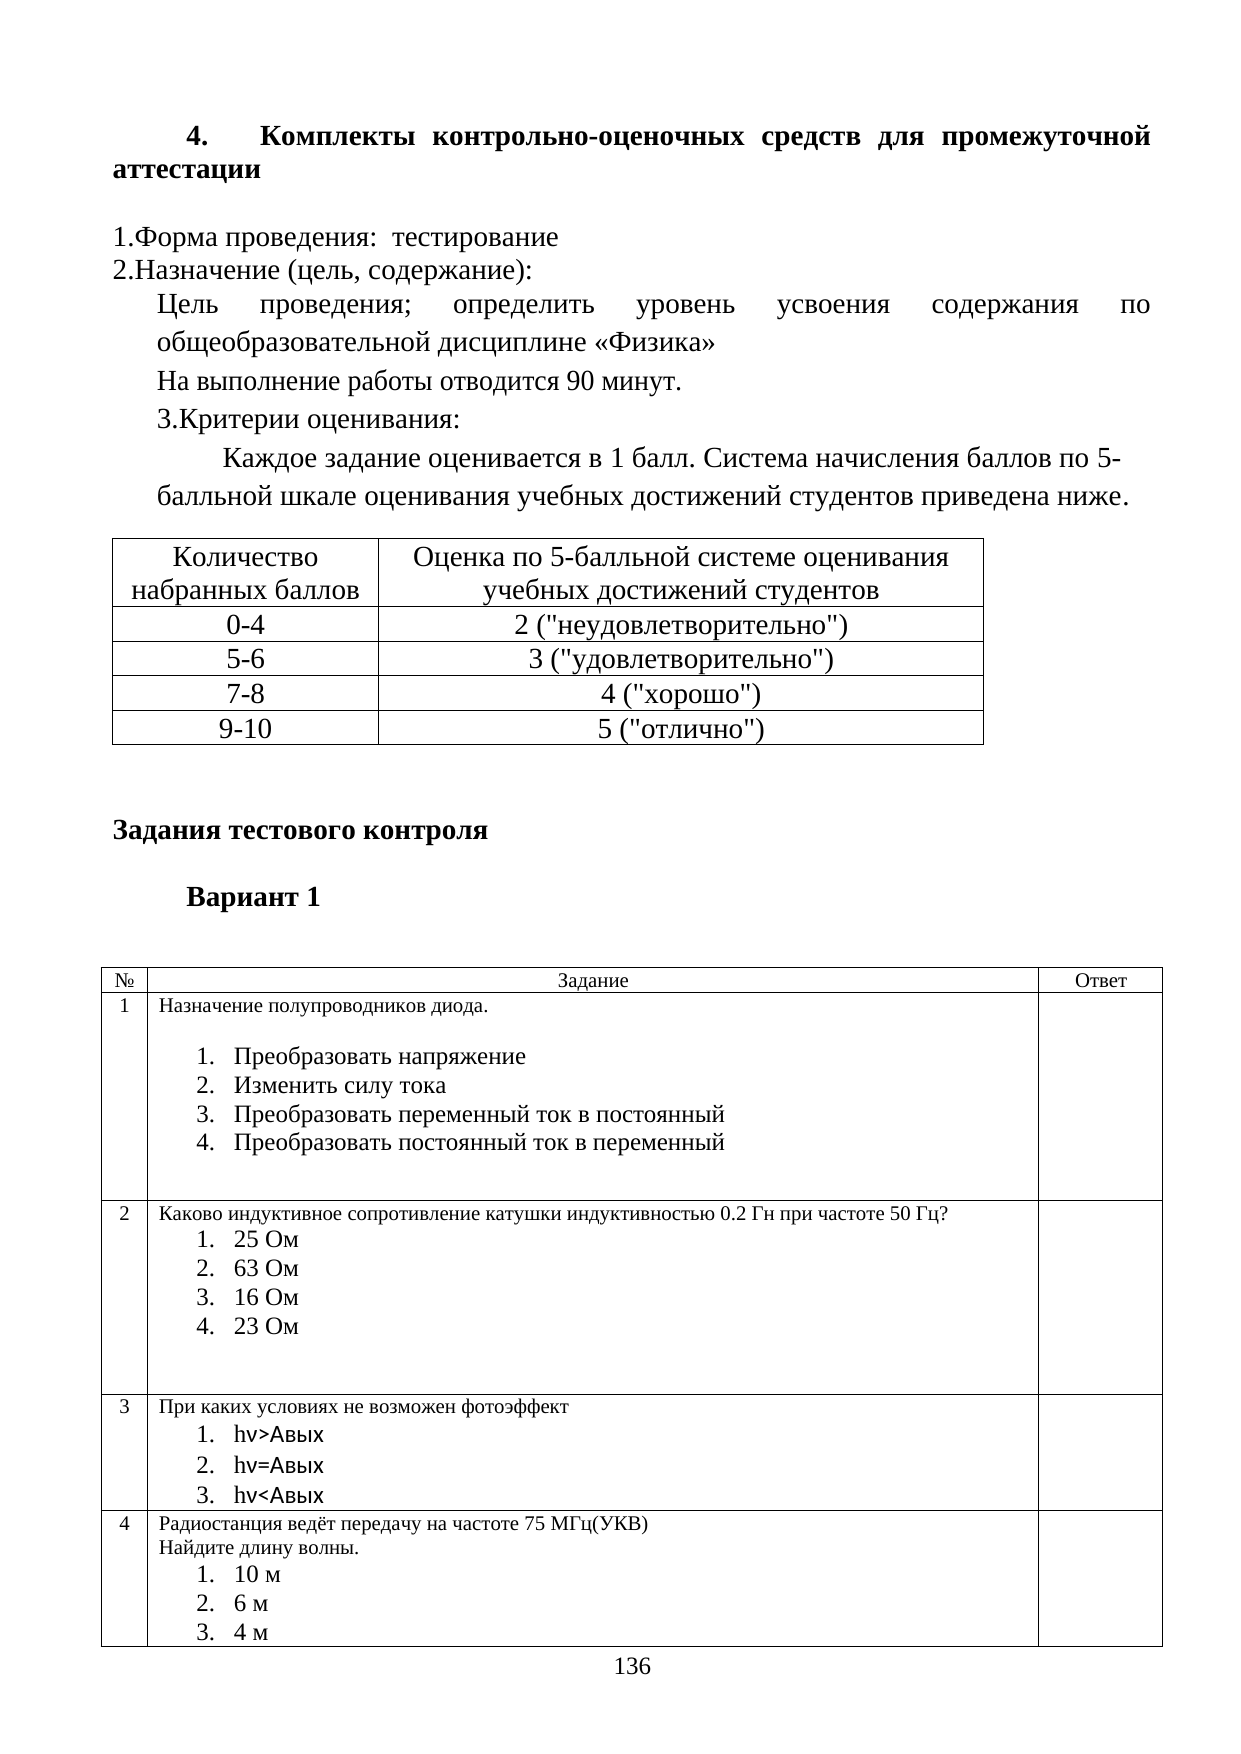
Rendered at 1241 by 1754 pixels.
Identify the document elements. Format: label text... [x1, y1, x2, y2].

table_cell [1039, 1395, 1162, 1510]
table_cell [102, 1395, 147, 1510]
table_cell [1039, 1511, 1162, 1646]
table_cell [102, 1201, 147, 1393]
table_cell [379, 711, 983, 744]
list Цель проведения; определить уровень усвоения содержания по общеобразовательной дисциплине «Физика» [157, 286, 1152, 358]
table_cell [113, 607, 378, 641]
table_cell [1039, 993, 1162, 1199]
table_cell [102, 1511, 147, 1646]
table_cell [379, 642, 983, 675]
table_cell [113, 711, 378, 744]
text Вариант 1 [112, 879, 1152, 913]
text 2.Назначение (цель, содержание): [112, 252, 1152, 286]
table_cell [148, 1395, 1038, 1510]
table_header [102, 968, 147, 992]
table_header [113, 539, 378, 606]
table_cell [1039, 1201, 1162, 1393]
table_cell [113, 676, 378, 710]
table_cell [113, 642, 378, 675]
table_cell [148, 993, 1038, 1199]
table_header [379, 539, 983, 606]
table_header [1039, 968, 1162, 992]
text Задания тестового контроля [112, 812, 1152, 846]
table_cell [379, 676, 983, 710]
list Комплекты контрольно-оценочных средств для промежуточной аттестации [112, 118, 1152, 185]
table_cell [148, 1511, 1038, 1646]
list Каждое задание оценивается в 1 балл. Система начисления баллов по 5-балльной шкале оценивания учебных достижений студентов приведена ниже. [157, 440, 1152, 512]
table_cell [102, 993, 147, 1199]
text 1.Форма проведения: тестирование [112, 219, 1152, 252]
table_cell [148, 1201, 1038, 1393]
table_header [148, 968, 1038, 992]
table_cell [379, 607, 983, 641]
list 3.Критерии оценивания: [157, 401, 1152, 435]
list На выполнение работы отводится 90 минут. [157, 363, 1152, 396]
